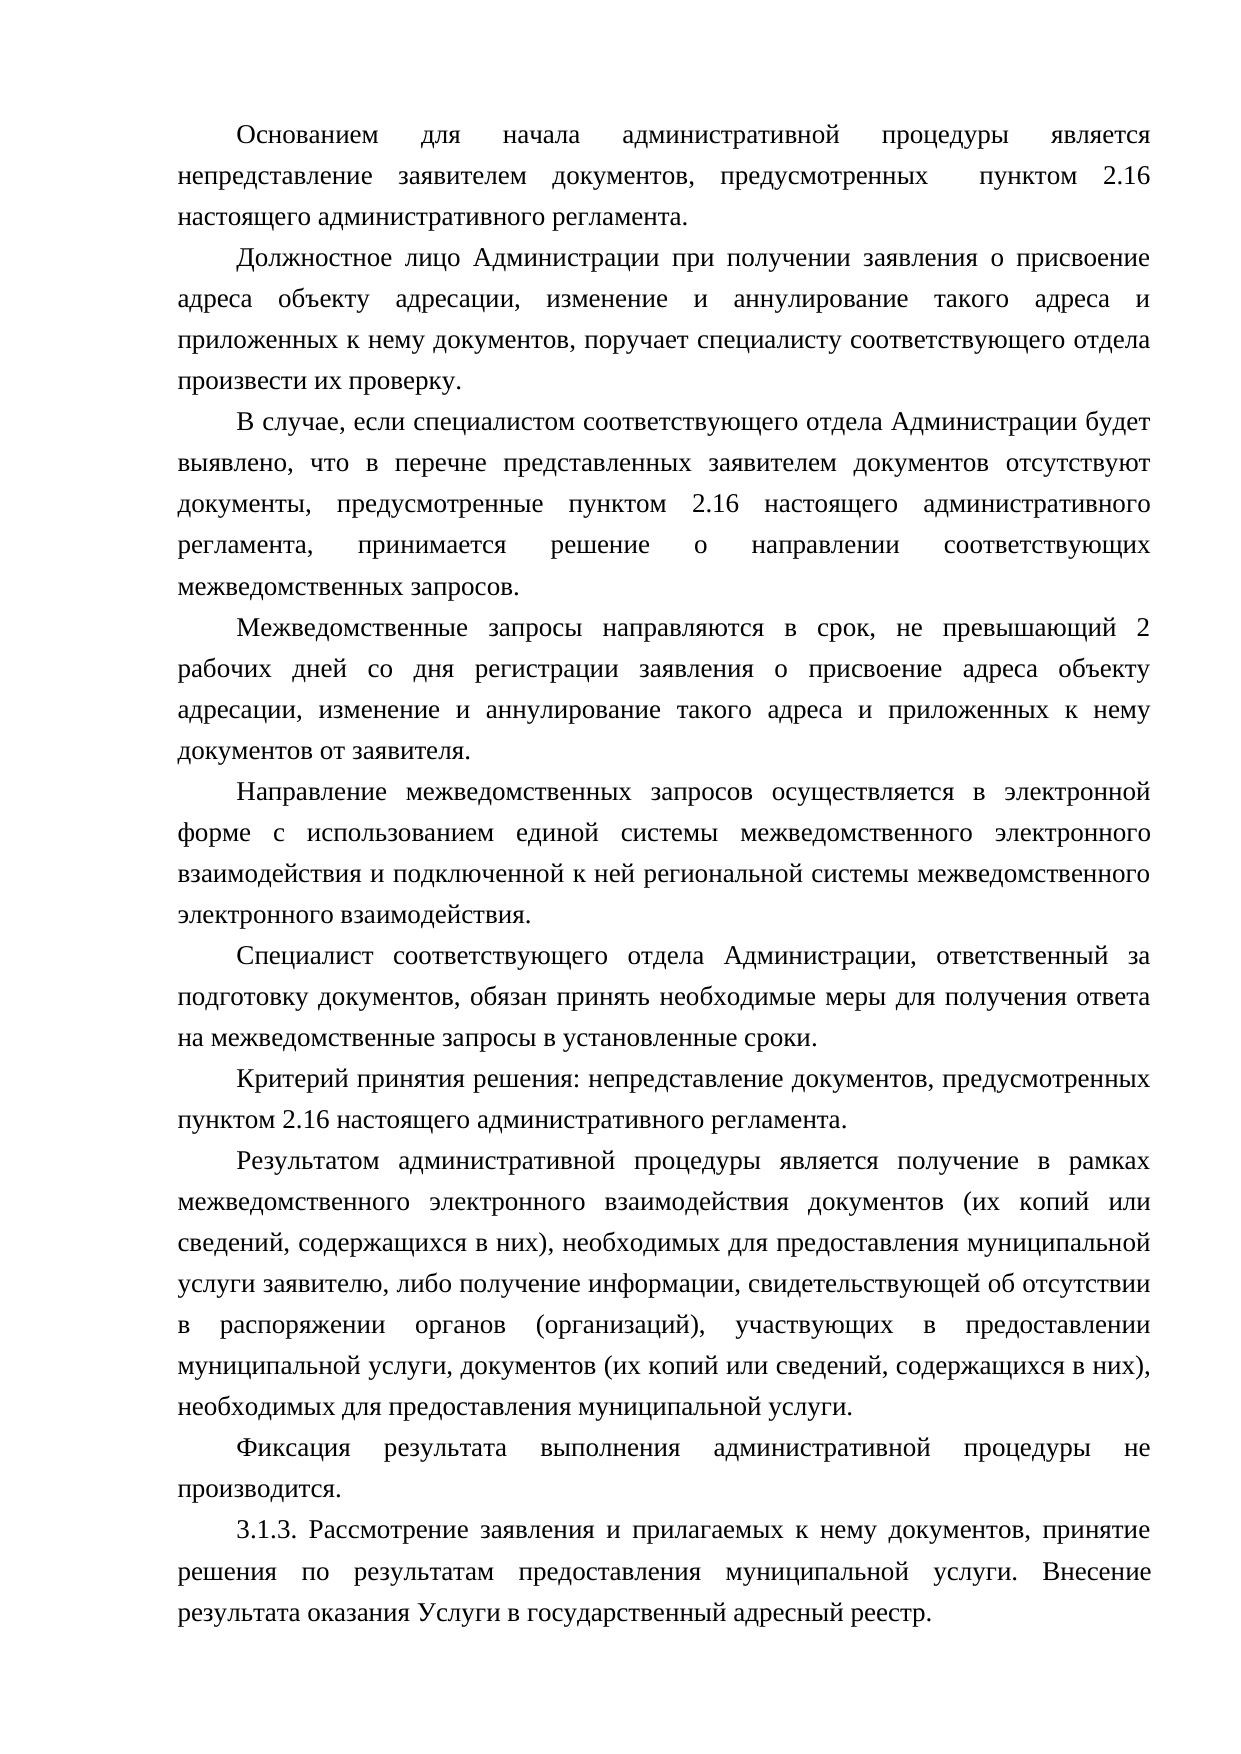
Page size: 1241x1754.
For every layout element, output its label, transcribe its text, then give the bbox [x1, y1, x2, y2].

text Критерий принятия решения: непредставление документов, предусмотренных пунктом 2.16 настоящего административного регламента. [177, 1062, 1152, 1134]
text Специалист соответствующего отдела Администрации, ответственный за подготовку документов, обязан принять необходимые меры для получения ответа на межведомственные запросы в установленные сроки. [177, 939, 1152, 1052]
text Должностное лицо Администрации при получении заявления о присвоение адреса объекту адресации, изменение и аннулирование такого адреса и приложенных к нему документов, поручает специалисту соответствующего отдела произвести их проверку. [177, 241, 1152, 396]
text Результатом административной процедуры является получение в рамках межведомственного электронного взаимодействия документов (их копий или сведений, содержащихся в них), необходимых для предоставления муниципальной услуги заявителю, либо получение информации, свидетельствующей об отсутствии в распоряжении органов (организаций), участвующих в предоставлении муниципальной услуги, документов (их копий или сведений, содержащихся в них), необходимых для предоставления муниципальной услуги. [177, 1144, 1152, 1422]
text Основанием для начала административной процедуры является непредставление заявителем документов, предусмотренных пунктом 2.16 настоящего административного регламента. [177, 118, 1152, 231]
text 3.1.3. Рассмотрение заявления и прилагаемых к нему документов, принятие решения по результатам предоставления муниципальной услуги. Внесение результата оказания Услуги в государственный адресный реестр. [177, 1513, 1152, 1627]
text Фиксация результата выполнения административной процедуры не производится. [177, 1431, 1152, 1504]
text Межведомственные запросы направляются в срок, не превышающий 2 рабочих дней со дня регистрации заявления о присвоение адреса объекту адресации, изменение и аннулирование такого адреса и приложенных к нему документов от заявителя. [177, 611, 1152, 765]
text Направление межведомственных запросов осуществляется в электронной форме с использованием единой системы межведомственного электронного взаимодействия и подключенной к ней региональной системы межведомственного электронного взаимодействия. [177, 775, 1152, 929]
text В случае, если специалистом соответствующего отдела Администрации будет выявлено, что в перечне представленных заявителем документов отсутствуют документы, предусмотренные пунктом 2.16 настоящего административного регламента, принимается решение о направлении соответствующих межведомственных запросов. [177, 405, 1152, 601]
